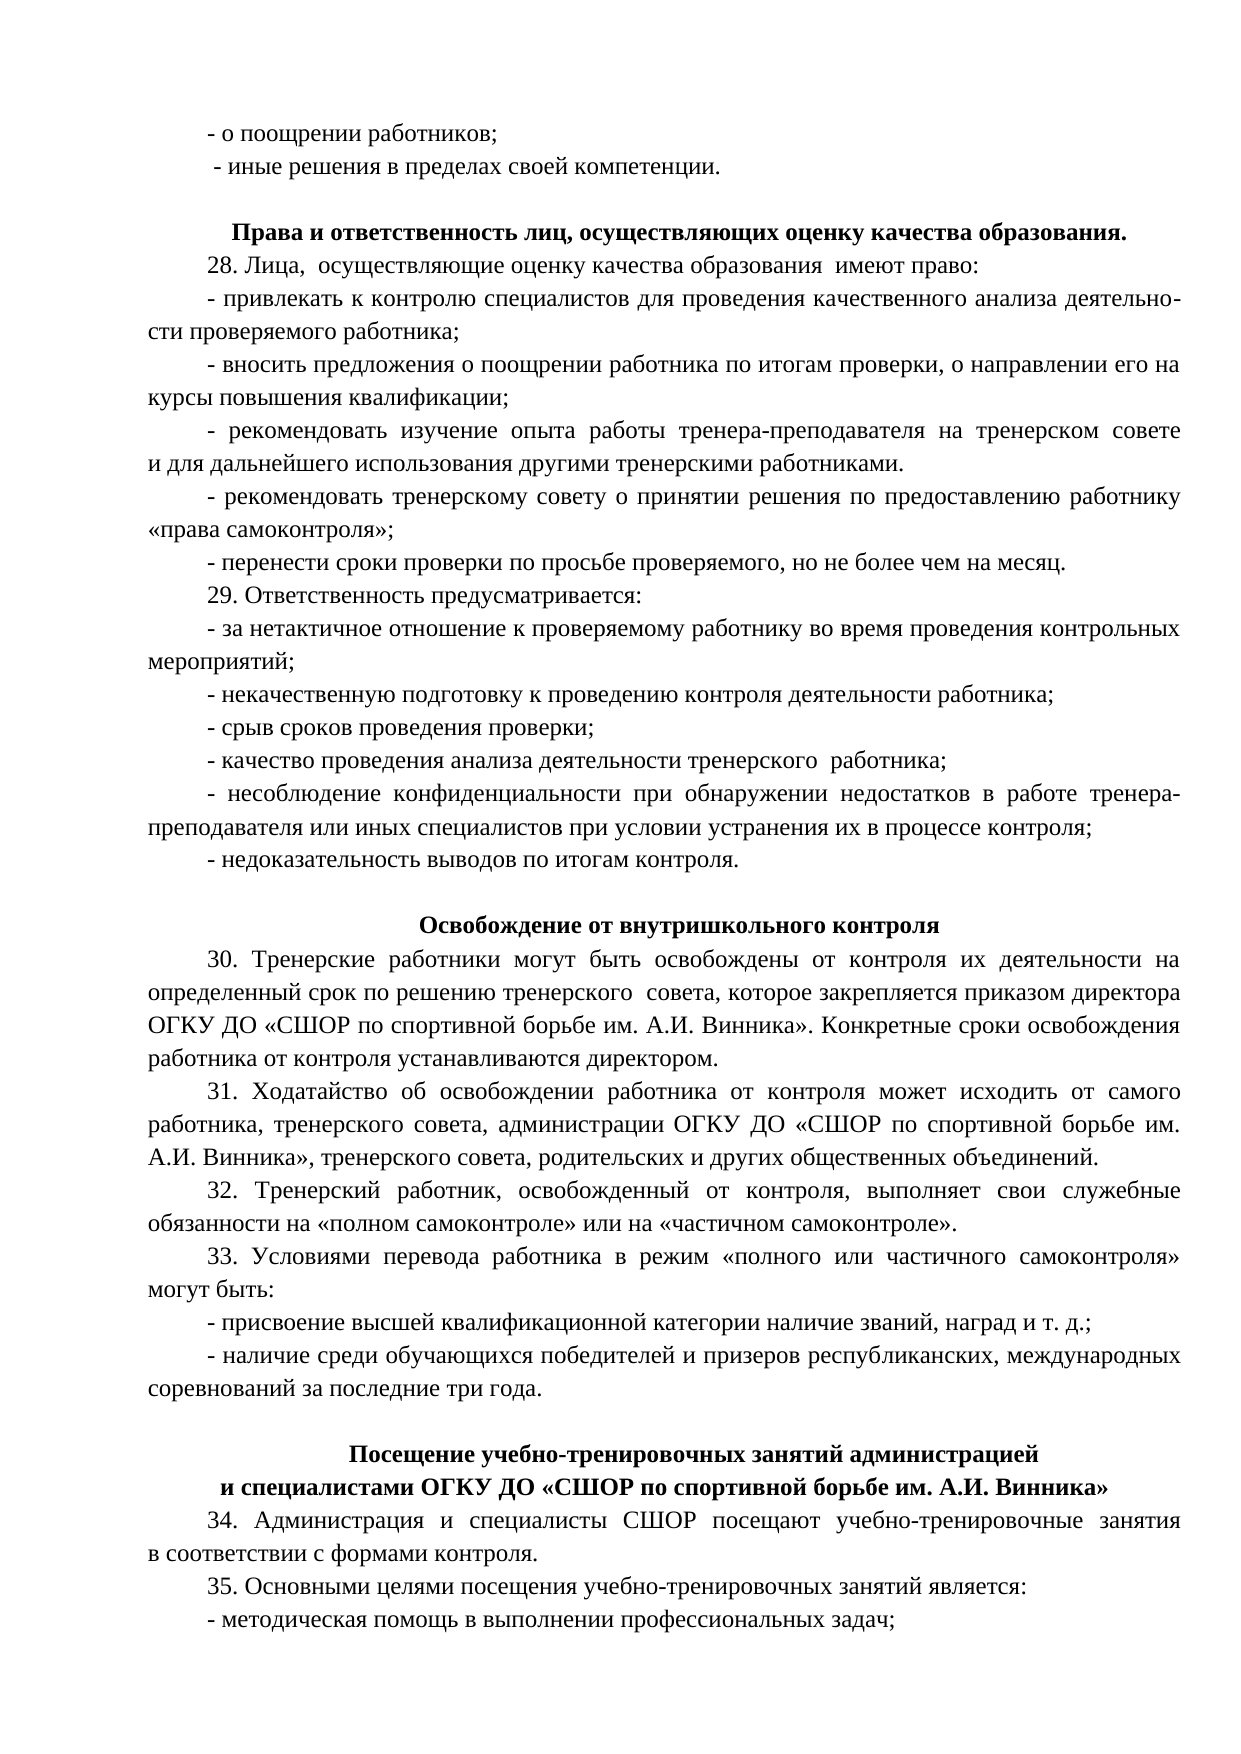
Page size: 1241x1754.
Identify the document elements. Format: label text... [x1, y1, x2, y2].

text - присвоение высшей квалификационной категории наличие званий, наград и т. д.; [148, 1307, 1181, 1336]
text - методическая помощь в выполнении профессиональных задач; [148, 1604, 1181, 1633]
text - рекомендовать изучение опыта работы тренера-преподавателя на тренерском совете и для дальнейшего использования другими тренерскими работниками. [148, 415, 1181, 477]
text 31. Ходатайство об освобождении работника от контроля может исходить от самого работника, тренерского совета, администрации ОГКУ ДО «СШОР по спортивной борьбе им. А.И. Винника», тренерского совета, родительских и других общественных объединений. [148, 1076, 1181, 1171]
text 29. Ответственность предусматривается: [148, 580, 1181, 609]
text - несоблюдение конфиденциальности при обнаружении недостатков в работе тренера-преподавателя или иных специалистов при условии устранения их в процессе контроля; [148, 778, 1181, 840]
text - о поощрении работников; [148, 118, 1181, 147]
text - недоказательность выводов по итогам контроля. [148, 844, 1181, 873]
text - вносить предложения о поощрении работника по итогам проверки, о направлении его на курсы повышения квалификации; [148, 349, 1181, 411]
text - наличие среди обучающихся победителей и призеров республиканских, международных соревнований за последние три года. [148, 1340, 1181, 1402]
text 33. Условиями перевода работника в режим «полного или частичного самоконтроля» могут быть: [148, 1241, 1181, 1303]
text Освобождение от внутришкольного контроля [177, 911, 1181, 939]
text - перенести сроки проверки по просьбе проверяемого, но не более чем на месяц. [148, 547, 1181, 576]
text - привлекать к контролю специалистов для проведения качественного анализа деятельности проверяемого работника; [148, 283, 1181, 345]
text - срыв сроков проведения проверки; [148, 712, 1181, 741]
text - некачественную подготовку к проведению контроля деятельности работника; [148, 679, 1181, 708]
text Права и ответственность лиц, осуществляющих оценку качества образования. [177, 217, 1181, 246]
text 32. Тренерский работник, освобожденный от контроля, выполняет свои служебные обязанности на «полном самоконтроле» или на «частичном самоконтроле». [148, 1175, 1181, 1237]
text 35. Основными целями посещения учебно-тренировочных занятий является: [148, 1571, 1181, 1600]
text 28. Лица, осуществляющие оценку качества образования имеют право: [148, 250, 1181, 279]
text - за нетактичное отношение к проверяемому работнику во время проведения контрольных мероприятий; [148, 613, 1181, 675]
text - иные решения в пределах своей компетенции. [148, 151, 1181, 180]
text 34. Администрация и специалисты СШОР посещают учебно-тренировочные занятия в соответствии с формами контроля. [148, 1505, 1181, 1567]
text - качество проведения анализа деятельности тренерского работника; [148, 746, 1181, 774]
text 30. Тренерские работники могут быть освобождены от контроля их деятельности на определенный срок по решению тренерского совета, которое закрепляется приказом директора ОГКУ ДО «СШОР по спортивной борьбе им. А.И. Винника». Конкретные сроки освобождения работника от контроля устанавливаются директором. [148, 944, 1181, 1071]
text Посещение учебно-тренировочных занятий администрацией и специалистами ОГКУ ДО «СШОР по спортивной борьбе им. А.И. Винника» [148, 1439, 1181, 1501]
text - рекомендовать тренерскому совету о принятии решения по предоставлению работнику «права самоконтроля»; [148, 481, 1181, 543]
